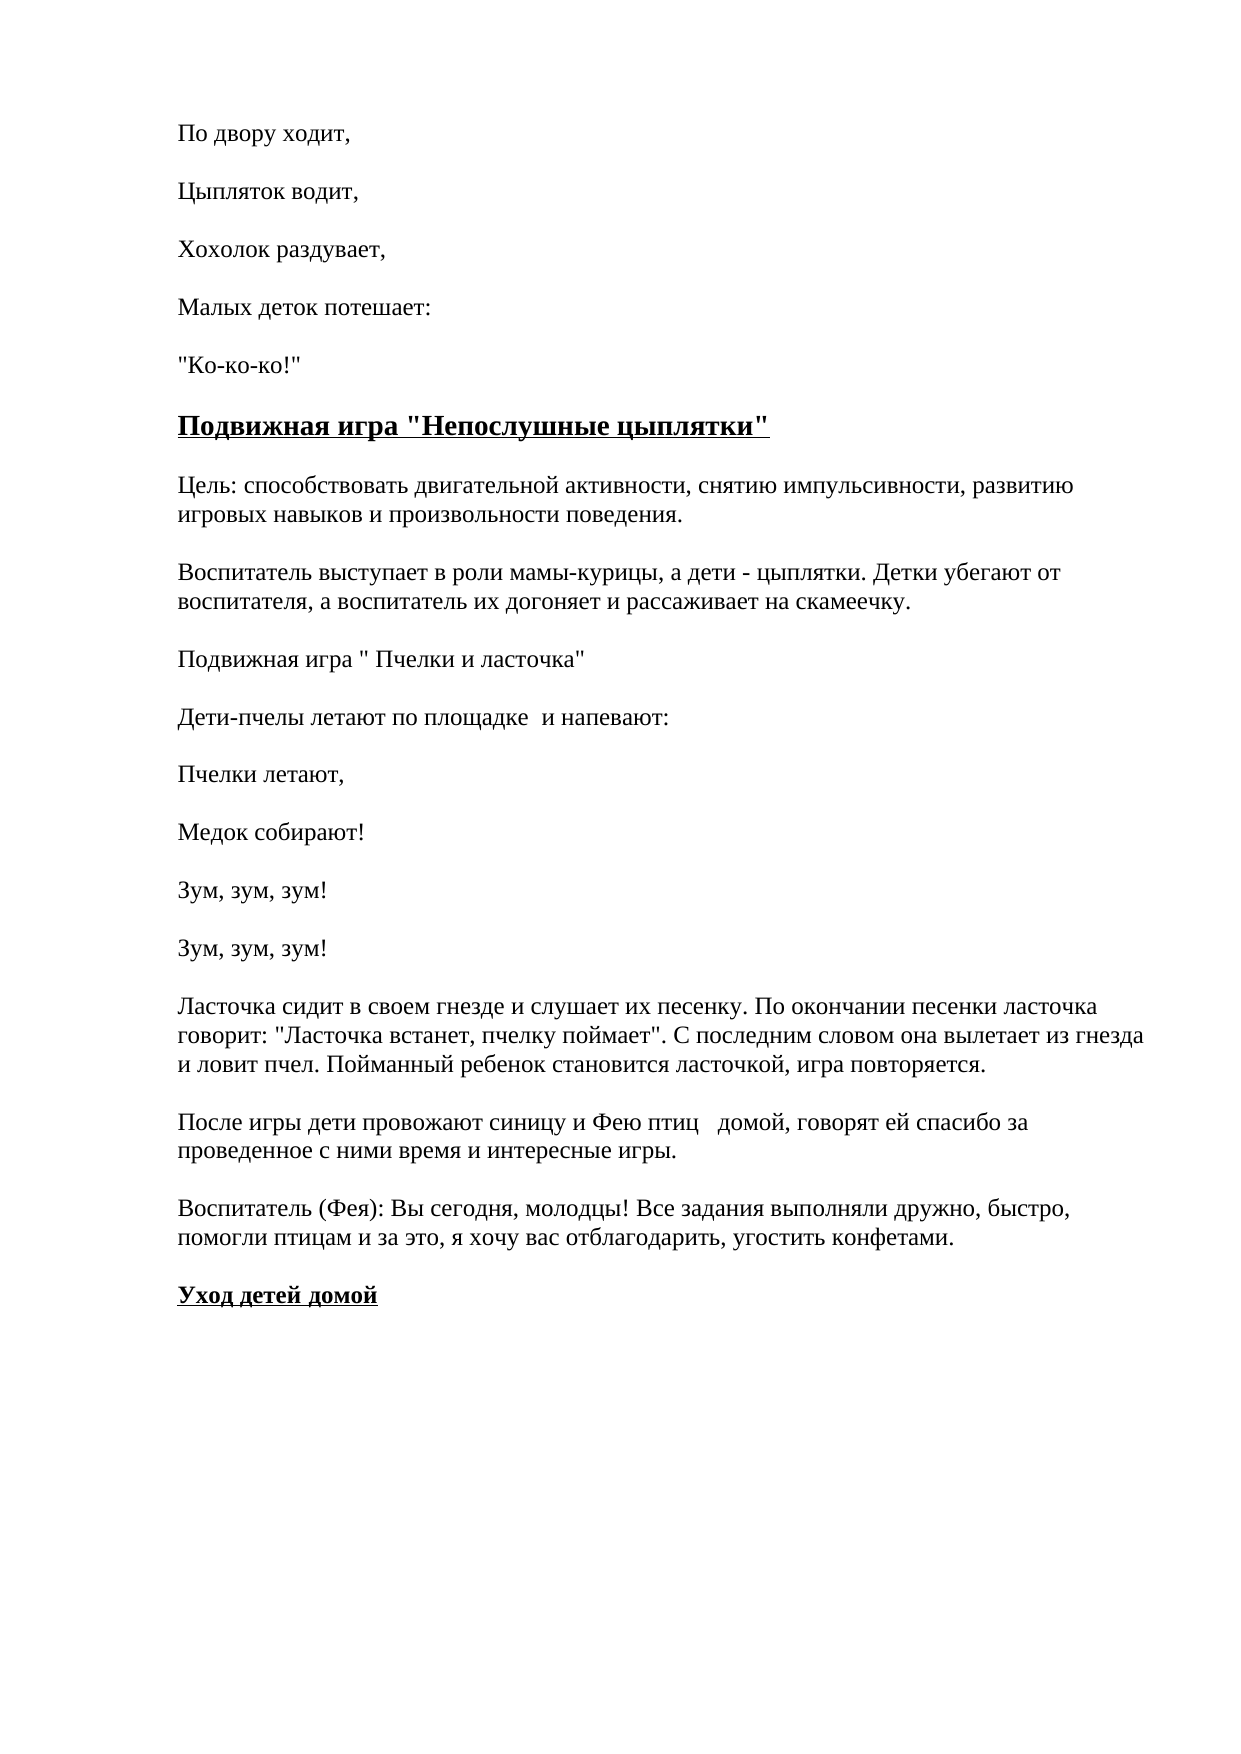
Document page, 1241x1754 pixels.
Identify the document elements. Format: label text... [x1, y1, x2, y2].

text Цель: способствовать двигательной активности, снятию импульсивности, развитию игровых навыков и произвольности поведения. [177, 470, 1152, 528]
text Подвижная игра " Пчелки и ласточка" [177, 644, 1152, 672]
text По двору ходит, [177, 118, 1152, 147]
text Пчелки летают, [177, 759, 1152, 788]
text "Ко-ко-ко!" [177, 350, 1152, 378]
text Хохолок раздувает, [177, 234, 1152, 263]
text Цыпляток водит, [177, 176, 1152, 205]
text Малых деток потешает: [177, 292, 1152, 321]
text Воспитатель (Фея): Вы сегодня, молодцы! Все задания выполняли дружно, быстро, помогли птицам и за это, я хочу вас отблагодарить, угостить конфетами. [177, 1193, 1152, 1251]
text Зум, зум, зум! [177, 875, 1152, 904]
text Подвижная игра "Непослушные цыплятки" [177, 408, 1152, 441]
text Ласточка сидит в своем гнезде и слушает их песенку. По окончании песенки ласточка говорит: "Ласточка встанет, пчелку поймает". С последним словом она вылетает из гнезда и ловит пчел. Пойманный ребенок становится ласточкой, игра повторяется. [177, 991, 1152, 1077]
text Воспитатель выступает в роли мамы-курицы, а дети - цыплятки. Детки убегают от воспитателя, а воспитатель их догоняет и рассаживает на скамеечку. [177, 557, 1152, 614]
text Зум, зум, зум! [177, 933, 1152, 962]
text Медок собирают! [177, 817, 1152, 846]
text Дети-пчелы летают по площадке и напевают: [177, 702, 1152, 730]
text После игры дети провожают синицу и Фею птиц домой, говорят ей спасибо за проведенное с ними время и интересные игры. [177, 1107, 1152, 1164]
text Уход детей домой [177, 1280, 1152, 1309]
